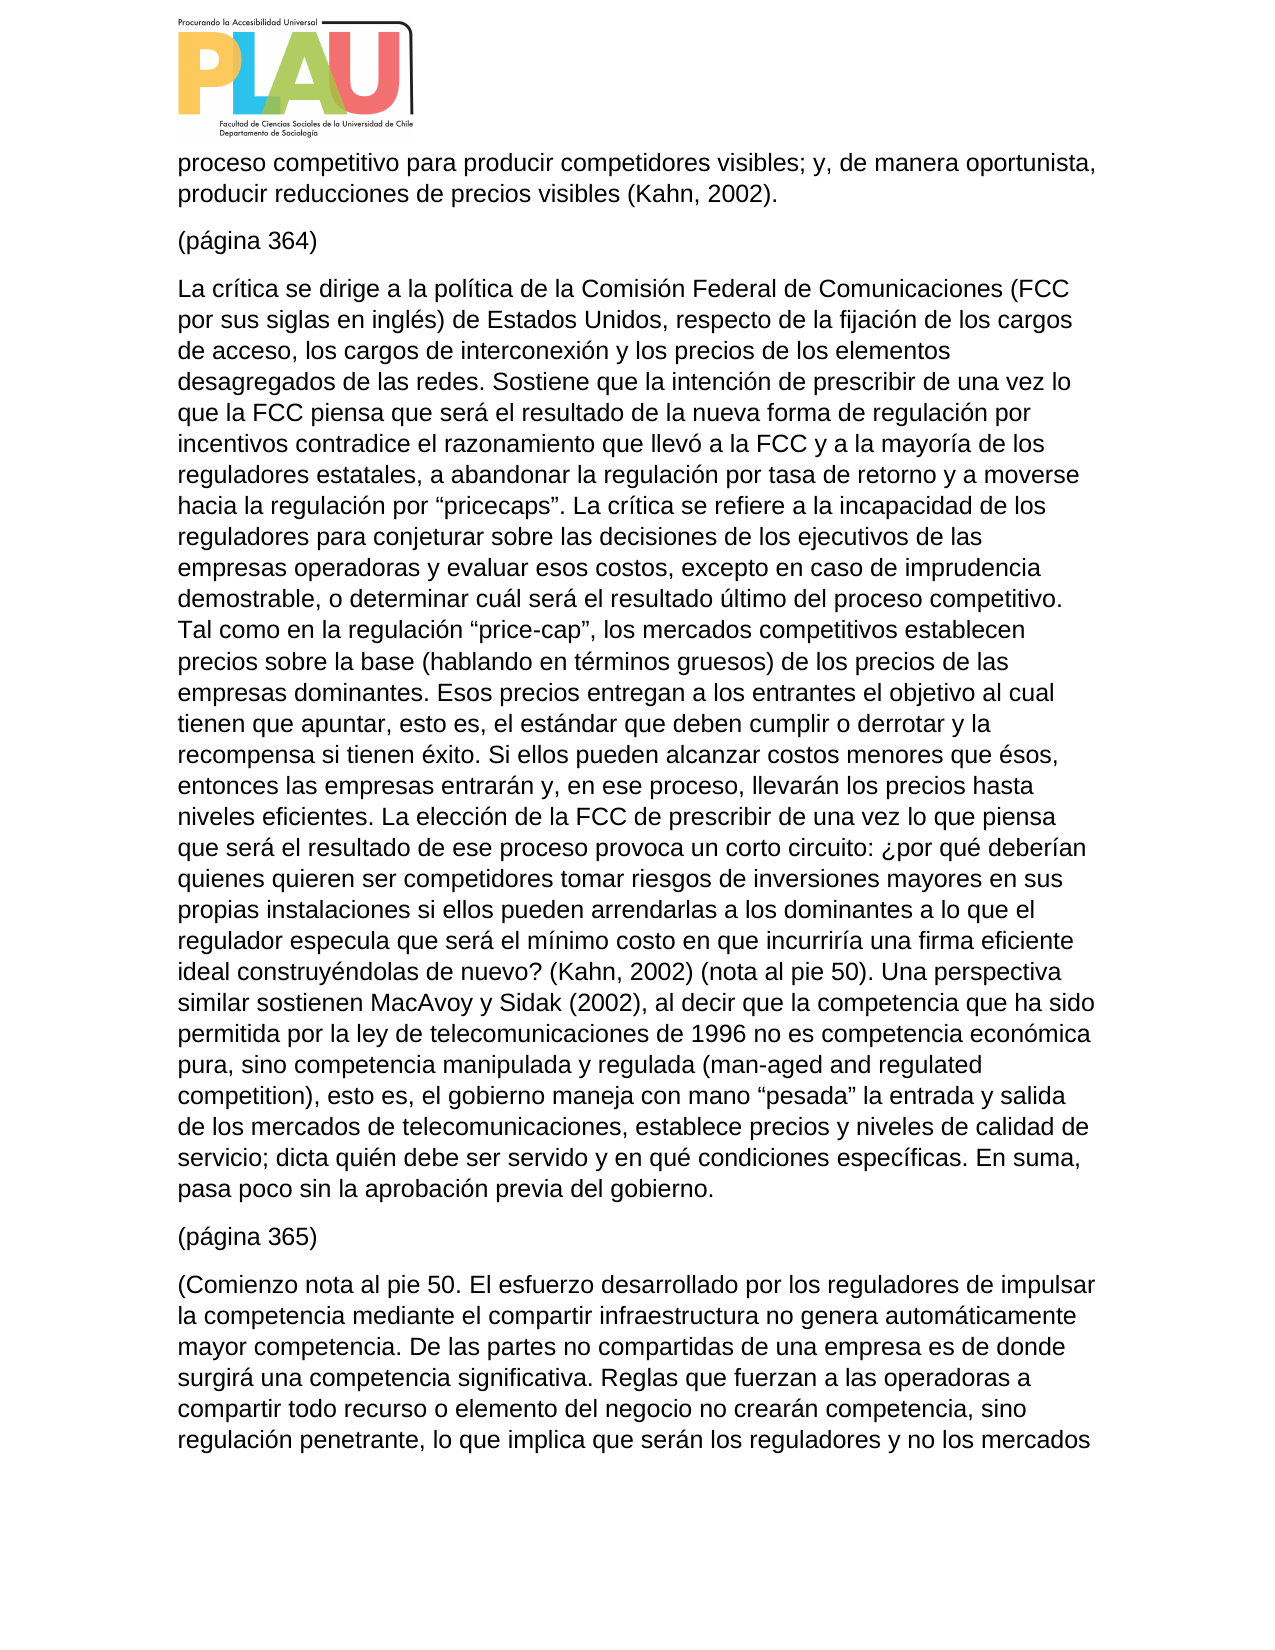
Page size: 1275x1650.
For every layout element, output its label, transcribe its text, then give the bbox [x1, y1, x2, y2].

text (página 365) [177, 1222, 1098, 1251]
text La crítica se dirige a la política de la Comisión Federal de Comunicaciones (FCC por sus siglas en inglés) de Estados Unidos, respecto de la fijación de los cargos de acceso, los cargos de interconexión y los precios de los elementos desagregados de las redes. Sostiene que la intención de prescribir de una vez lo que la FCC piensa que será el resultado de la nueva forma de regulación por incentivos contradice el razonamiento que llevó a la FCC y a la mayoría de los reguladores estatales, a abandonar la regulación por tasa de retorno y a moverse hacia la regulación por “pricecaps”. La crítica se refiere a la incapacidad de los reguladores para conjeturar sobre las decisiones de los ejecutivos de las empresas operadoras y evaluar esos costos, excepto en caso de imprudencia demostrable, o determinar cuál será el resultado último del proceso competitivo. Tal como en la regulación “price-cap”, los mercados competitivos establecen precios sobre la base (hablando en términos gruesos) de los precios de las empresas dominantes. Esos precios entregan a los entrantes el objetivo al cual tienen que apuntar, esto es, el estándar que deben cumplir o derrotar y la recompensa si tienen éxito. Si ellos pueden alcanzar costos menores que ésos, entonces las empresas entrarán y, en ese proceso, llevarán los precios hasta niveles eficientes. La elección de la FCC de prescribir de una vez lo que piensa que será el resultado de ese proceso provoca un corto circuito: ¿por qué deberían quienes quieren ser competidores tomar riesgos de inversiones mayores en sus propias instalaciones si ellos pueden arrendarlas a los dominantes a lo que el regulador especula que será el mínimo costo en que incurriría una firma eficiente ideal construyéndolas de nuevo? (Kahn, 2002) (nota al pie 50). Una perspectiva similar sostienen MacAvoy y Sidak (2002), al decir que la competencia que ha sido permitida por la ley de telecomunicaciones de 1996 no es competencia económica pura, sino competencia manipulada y regulada (man-aged and regulated competition), esto es, el gobierno maneja con mano “pesada” la entrada y salida de los mercados de telecomunicaciones, establece precios y niveles de calidad de servicio; dicta quién debe ser servido y en qué condiciones específicas. En suma, pasa poco sin la aprobación previa del gobierno. [177, 274, 1098, 1203]
picture [176, 16, 415, 139]
text (página 364) [177, 226, 1098, 255]
